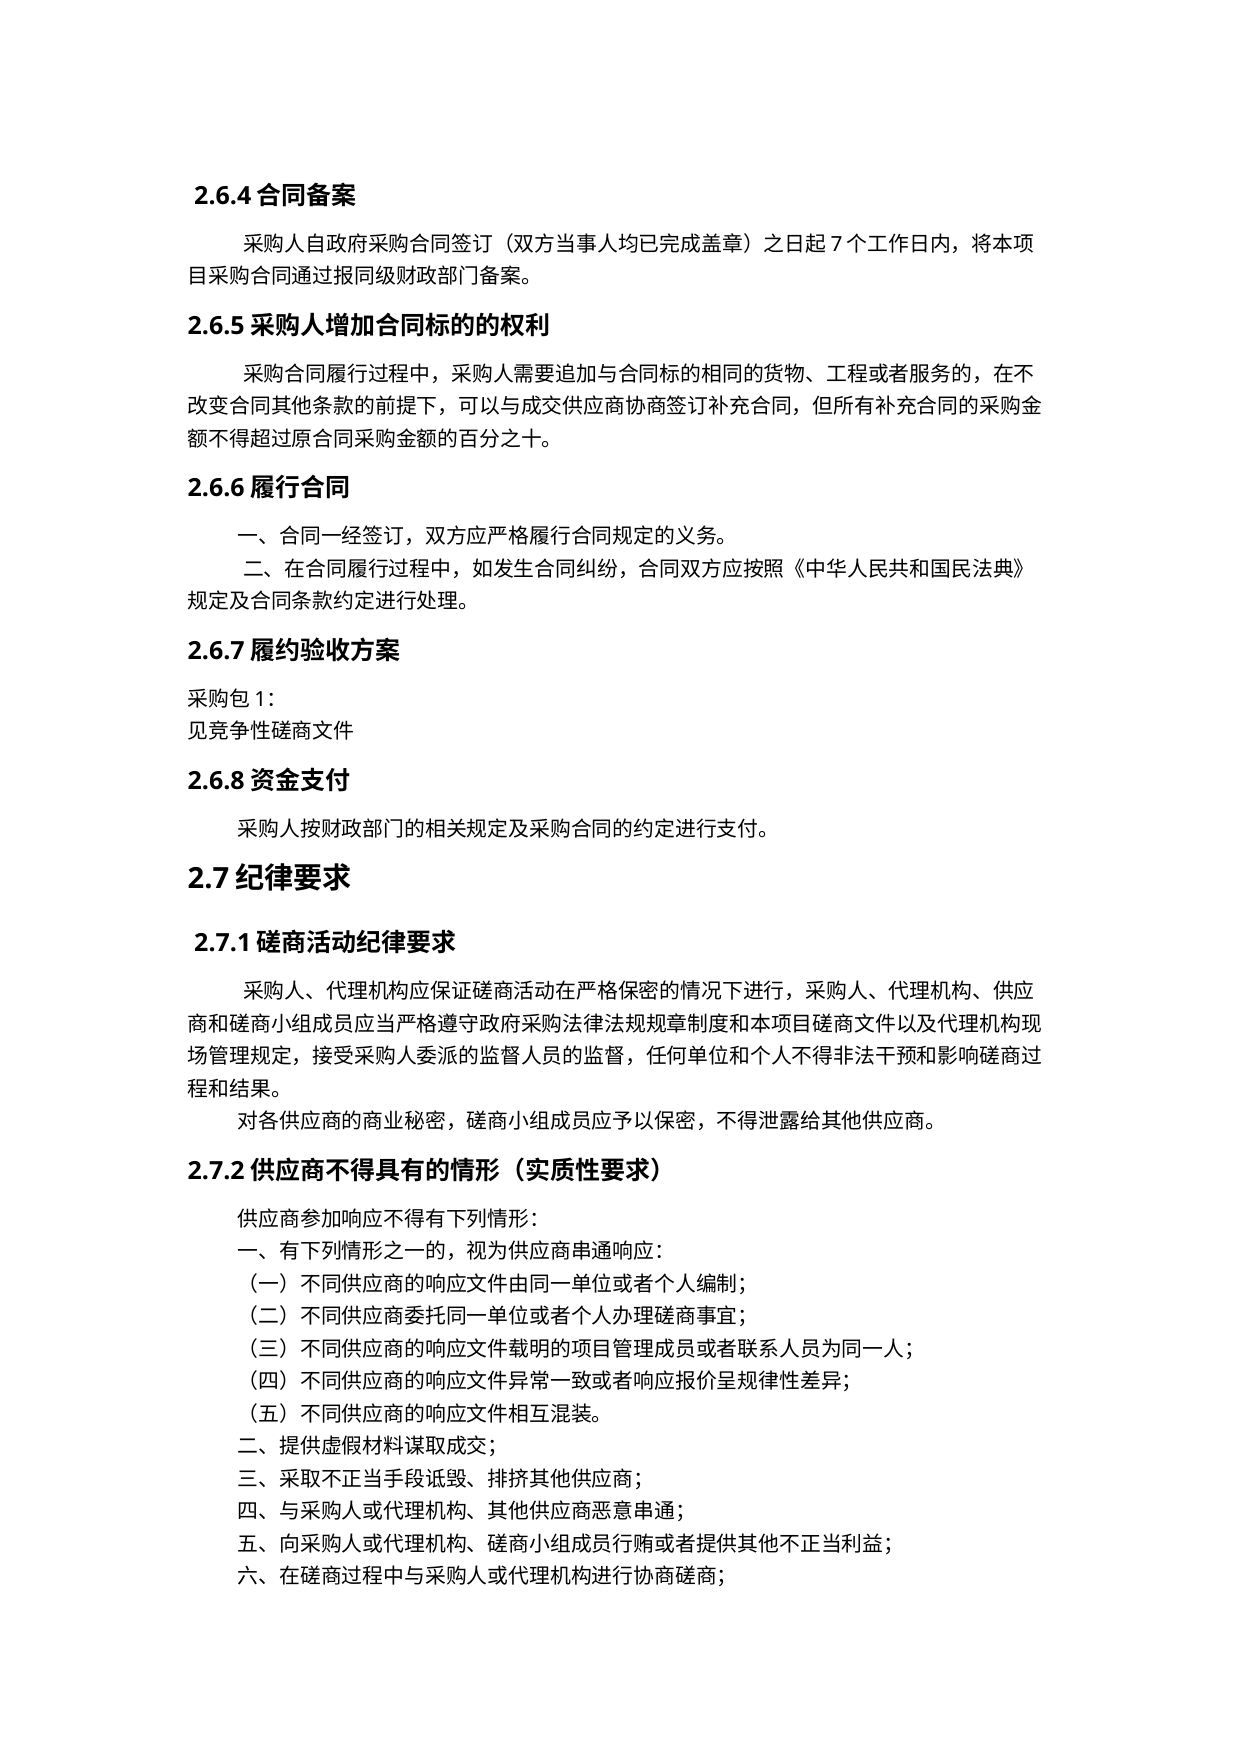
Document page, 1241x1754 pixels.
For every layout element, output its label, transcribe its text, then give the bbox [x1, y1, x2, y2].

text 见竞争性磋商文件 [187, 714, 1053, 747]
text 六、在磋商过程中与采购人或代理机构进行协商磋商； [187, 1559, 1053, 1592]
text 采购人、代理机构应保证磋商活动在严格保密的情况下进行，采购人、代理机构、供应商和磋商小组成员应当严格遵守政府采购法律法规规章制度和本项目磋商文件以及代理机构现场管理规定，接受采购人委派的监督人员的监督，任何单位和个人不得非法干预和影响磋商过程和结果。 [187, 974, 1053, 1104]
text 四、与采购人或代理机构、其他供应商恶意串通； [187, 1494, 1053, 1527]
text 三、采取不正当手段诋毁、排挤其他供应商； [187, 1462, 1053, 1494]
text 一、有下列情形之一的，视为供应商串通响应： [187, 1234, 1053, 1267]
text 2.6.8资金支付 [187, 747, 1053, 812]
text （三）不同供应商的响应文件载明的项目管理成员或者联系人员为同一人； [187, 1332, 1053, 1364]
text 2.7纪律要求 [187, 844, 1053, 909]
text 2.6.7履约验收方案 [187, 617, 1053, 682]
text 采购人按财政部门的相关规定及采购合同的约定进行支付。 [187, 812, 1053, 844]
text 2.6.5采购人增加合同标的的权利 [187, 292, 1053, 357]
text 二、在合同履行过程中，如发生合同纠纷，合同双方应按照《中华人民共和国民法典》规定及合同条款约定进行处理。 [187, 552, 1053, 617]
text 五、向采购人或代理机构、磋商小组成员行贿或者提供其他不正当利益； [187, 1527, 1053, 1559]
text 二、提供虚假材料谋取成交； [187, 1429, 1053, 1462]
text （二）不同供应商委托同一单位或者个人办理磋商事宜； [187, 1299, 1053, 1332]
text 2.7.1磋商活动纪律要求 [187, 909, 1053, 974]
text 2.7.2供应商不得具有的情形（实质性要求） [187, 1137, 1053, 1202]
text 采购合同履行过程中，采购人需要追加与合同标的相同的货物、工程或者服务的，在不改变合同其他条款的前提下，可以与成交供应商协商签订补充合同，但所有补充合同的采购金额不得超过原合同采购金额的百分之十。 [187, 357, 1053, 454]
text 采购包1： [187, 682, 1053, 714]
text 采购人自政府采购合同签订（双方当事人均已完成盖章）之日起7个工作日内，将本项目采购合同通过报同级财政部门备案。 [187, 227, 1053, 292]
text （一）不同供应商的响应文件由同一单位或者个人编制； [187, 1267, 1053, 1299]
text （五）不同供应商的响应文件相互混装。 [187, 1397, 1053, 1429]
text 供应商参加响应不得有下列情形： [187, 1202, 1053, 1234]
text 一、合同一经签订，双方应严格履行合同规定的义务。 [187, 519, 1053, 552]
text （四）不同供应商的响应文件异常一致或者响应报价呈规律性差异； [187, 1364, 1053, 1397]
text 2.6.6履行合同 [187, 454, 1053, 519]
text 2.6.4合同备案 [187, 162, 1053, 227]
text 对各供应商的商业秘密，磋商小组成员应予以保密，不得泄露给其他供应商。 [187, 1104, 1053, 1137]
